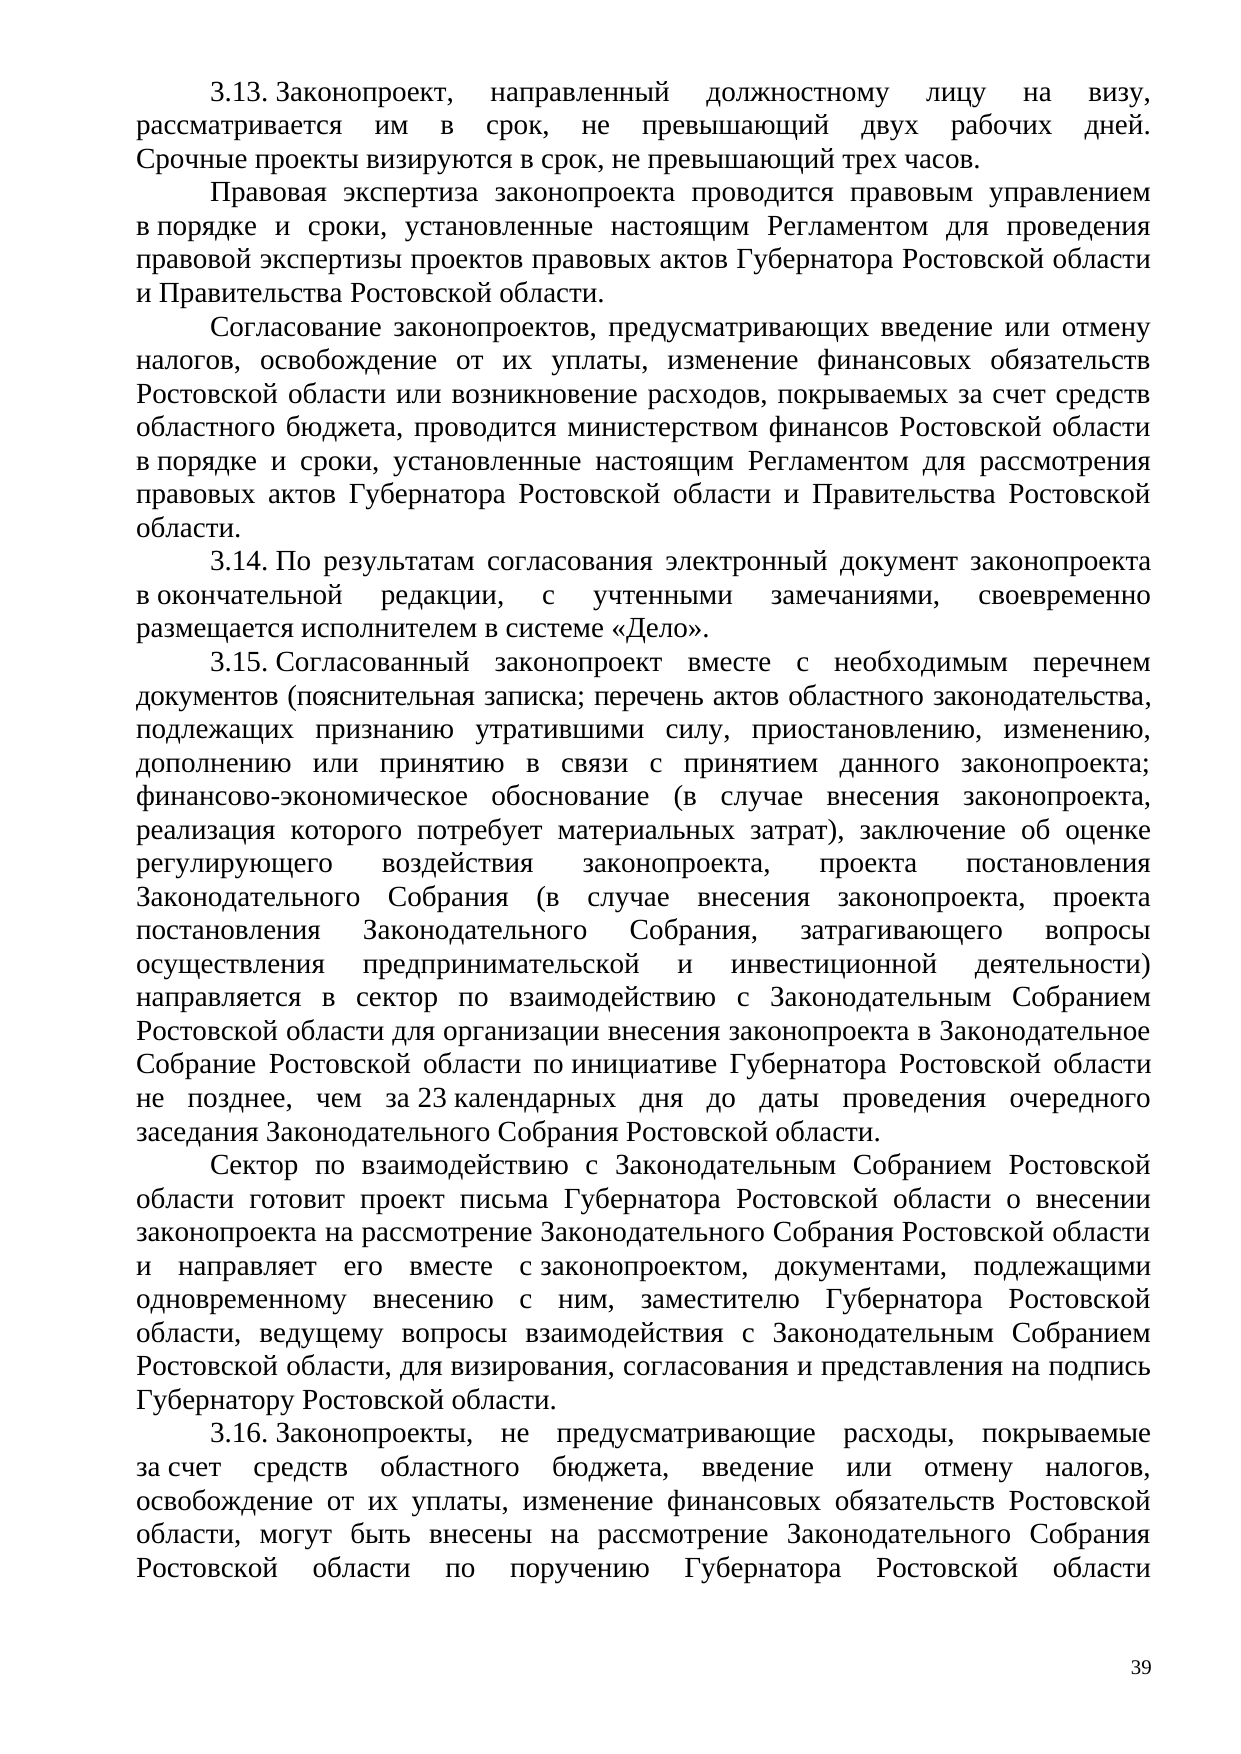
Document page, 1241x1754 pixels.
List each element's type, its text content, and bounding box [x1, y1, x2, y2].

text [136, 1416, 1152, 1583]
text 3.14. По результатам согласования электронный документ законопроекта в окончательной редакции, с учтенными замечаниями, своевременно размещается исполнителем в системе «Дело». [136, 543, 1152, 644]
text Согласование законопроектов, предусматривающих введение или отмену налогов, освобождение от их уплаты, изменение финансовых обязательств Ростовской области или возникновение расходов, покрываемых за счет средств областного бюджета, проводится министерством финансов Ростовской области в порядке и сроки, установленные настоящим Регламентом для рассмотрения правовых актов Губернатора Ростовской области и Правительства Ростовской области. [136, 309, 1152, 543]
text Правовая экспертиза законопроекта проводится правовым управлением в порядке и сроки, установленные настоящим Регламентом для проведения правовой экспертизы проектов правовых актов Губернатора Ростовской области и Правительства Ростовской области. [136, 174, 1152, 309]
text 3.13. Законопроект, направленный должностному лицу на визу, рассматривается им в срок, не превышающий двух рабочих дней. Срочные проекты визируются в срок, не превышающий трех часов. [136, 74, 1152, 174]
text Сектор по взаимодействию с Законодательным Собранием Ростовской области готовит проект письма Губернатора Ростовской области о внесении законопроекта на рассмотрение Законодательного Собрания Ростовской области и направляет его вместе с законопроектом, документами, подлежащими одновременному внесению с ним, заместителю Губернатора Ростовской области, ведущему вопросы взаимодействия с Законодательным Собранием Ростовской области, для визирования, согласования и представления на подпись Губернатору Ростовской области. [136, 1147, 1152, 1416]
text 3.15. Согласованный законопроект вместе с необходимым перечнем документов (пояснительная записка; перечень актов областного законодательства, подлежащих признанию утратившими силу, приостановлению, изменению, дополнению или принятию в связи с принятием данного законопроекта; финансово-экономическое обоснование (в случае внесения законопроекта, реализация которого потребует материальных затрат), заключение об оценке регулирующего воздействия законопроекта, проекта постановления Законодательного Собрания (в случае внесения законопроекта, проекта постановления Законодательного Собрания, затрагивающего вопросы осуществления предпринимательской и инвестиционной деятельности) направляется в сектор по взаимодействию с Законодательным Собранием Ростовской области для организации внесения законопроекта в Законодательное Собрание Ростовской области по инициативе Губернатора Ростовской области не позднее, чем за 23 календарных дня до даты проведения очередного заседания Законодательного Собрания Ростовской области. [136, 644, 1152, 1147]
